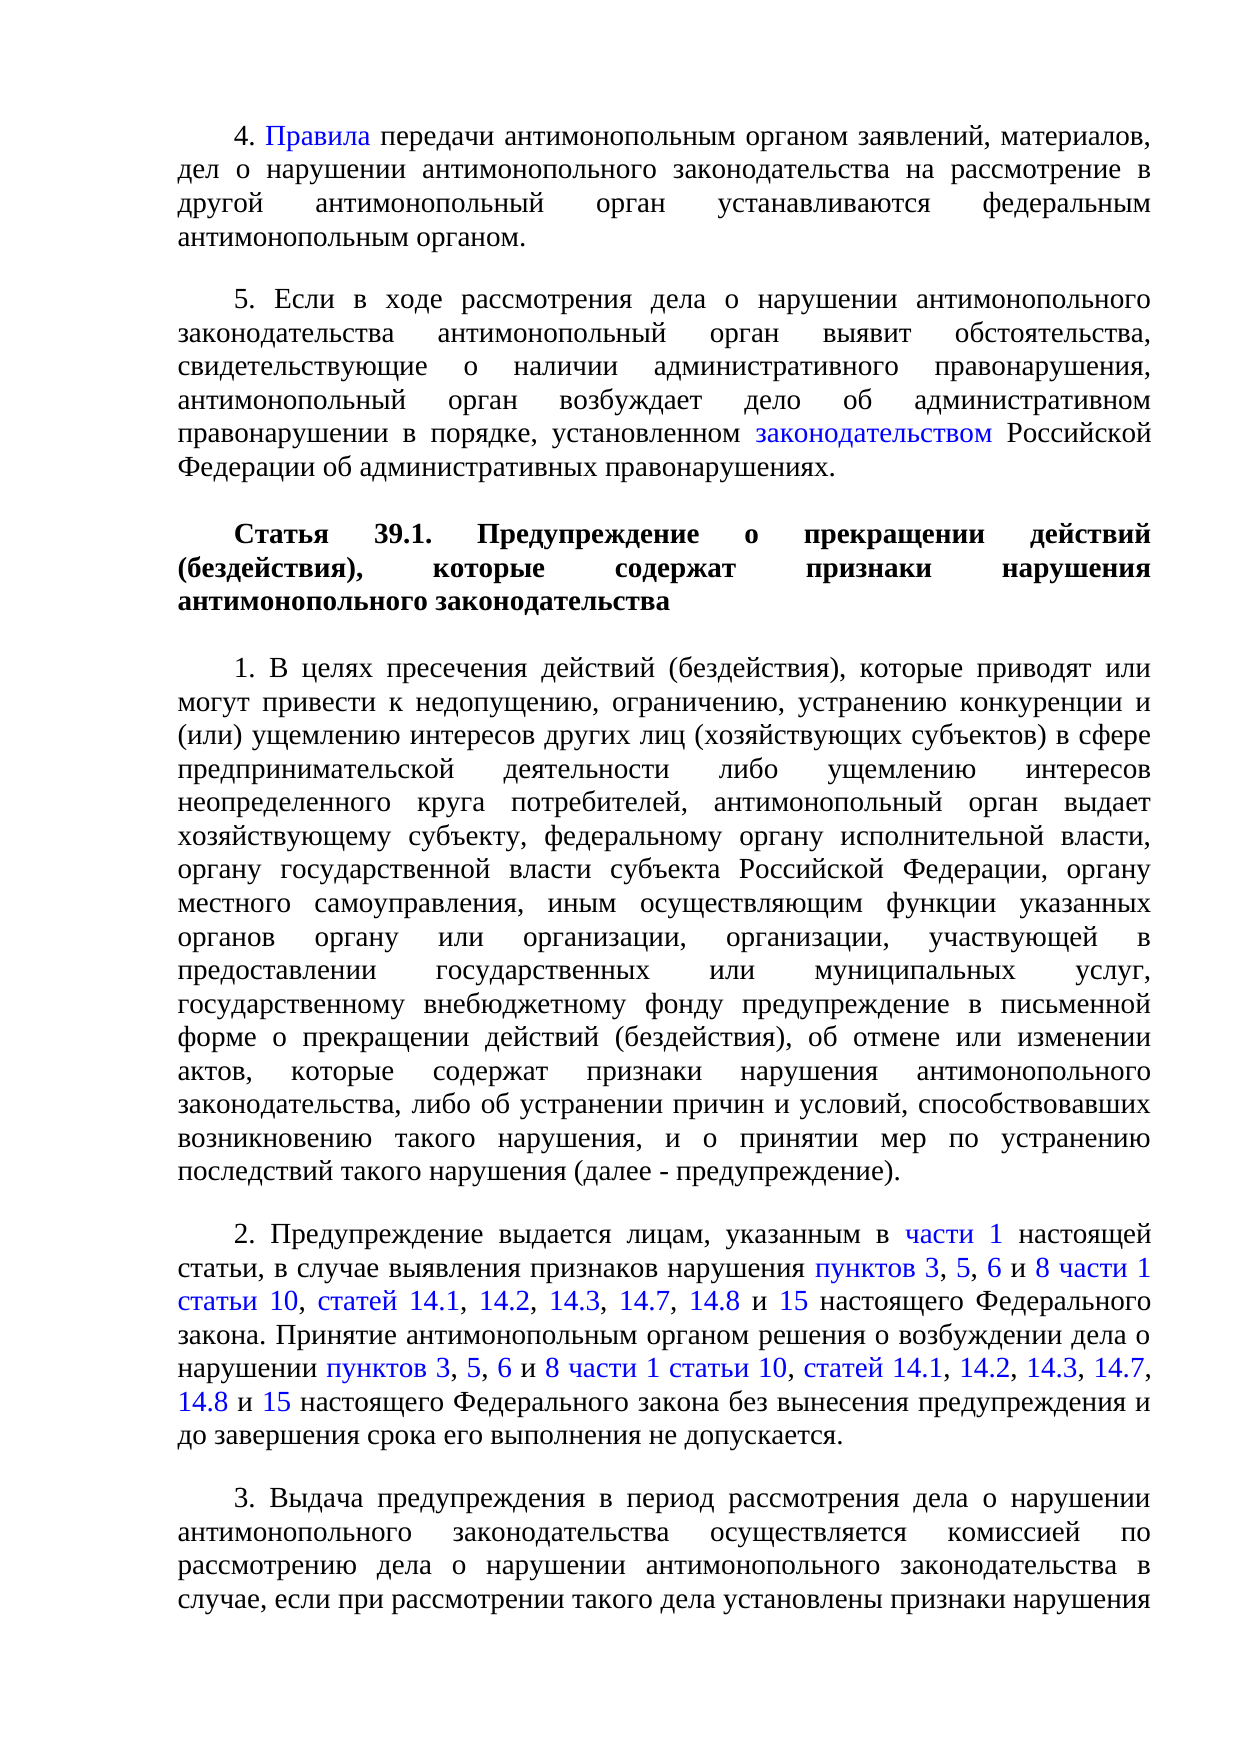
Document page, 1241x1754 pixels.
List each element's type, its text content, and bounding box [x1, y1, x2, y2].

text 1. В целях пресечения действий (бездействия), которые приводят или могут привести к недопущению, ограничению, устранению конкуренции и (или) ущемлению интересов других лиц (хозяйствующих субъектов) в сфере предпринимательской деятельности либо ущемлению интересов неопределенного круга потребителей, антимонопольный орган выдает хозяйствующему субъекту, федеральному органу исполнительной власти, органу государственной власти субъекта Российской Федерации, органу местного самоуправления, иным осуществляющим функции указанных органов органу или организации, организации, участвующей в предоставлении государственных или муниципальных услуг, государственному внебюджетному фонду предупреждение в письменной форме о прекращении действий (бездействия), об отмене или изменении актов, которые содержат признаки нарушения антимонопольного законодательства, либо об устранении причин и условий, способствовавших возникновению такого нарушения, и о принятии мер по устранению последствий такого нарушения (далее - предупреждение). [177, 650, 1152, 1187]
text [177, 1480, 1152, 1614]
text 5. Если в ходе рассмотрения дела о нарушении антимонопольного законодательства антимонопольный орган выявит обстоятельства, свидетельствующие о наличии административного правонарушения, антимонопольный орган возбуждает дело об административном правонарушении в порядке, установленном законодательством Российской Федерации об административных правонарушениях. [177, 281, 1152, 483]
text 2. Предупреждение выдается лицам, указанным в части 1 настоящей статьи, в случае выявления признаков нарушения пунктов 3, 5, 6 и 8 части 1 статьи 10, статей 14.1, 14.2, 14.3, 14.7, 14.8 и 15 настоящего Федерального закона. Принятие антимонопольным органом решения о возбуждении дела о нарушении пунктов 3, 5, 6 и 8 части 1 статьи 10, статей 14.1, 14.2, 14.3, 14.7, 14.8 и 15 настоящего Федерального закона без вынесения предупреждения и до завершения срока его выполнения не допускается. [177, 1216, 1152, 1451]
text 4. Правила передачи антимонопольным органом заявлений, материалов, дел о нарушении антимонопольного законодательства на рассмотрение в другой антимонопольный орган устанавливаются федеральным антимонопольным органом. [177, 118, 1152, 252]
title Статья 39.1. Предупреждение о прекращении действий (бездействия), которые содержат признаки нарушения антимонопольного законодательства [177, 516, 1152, 617]
